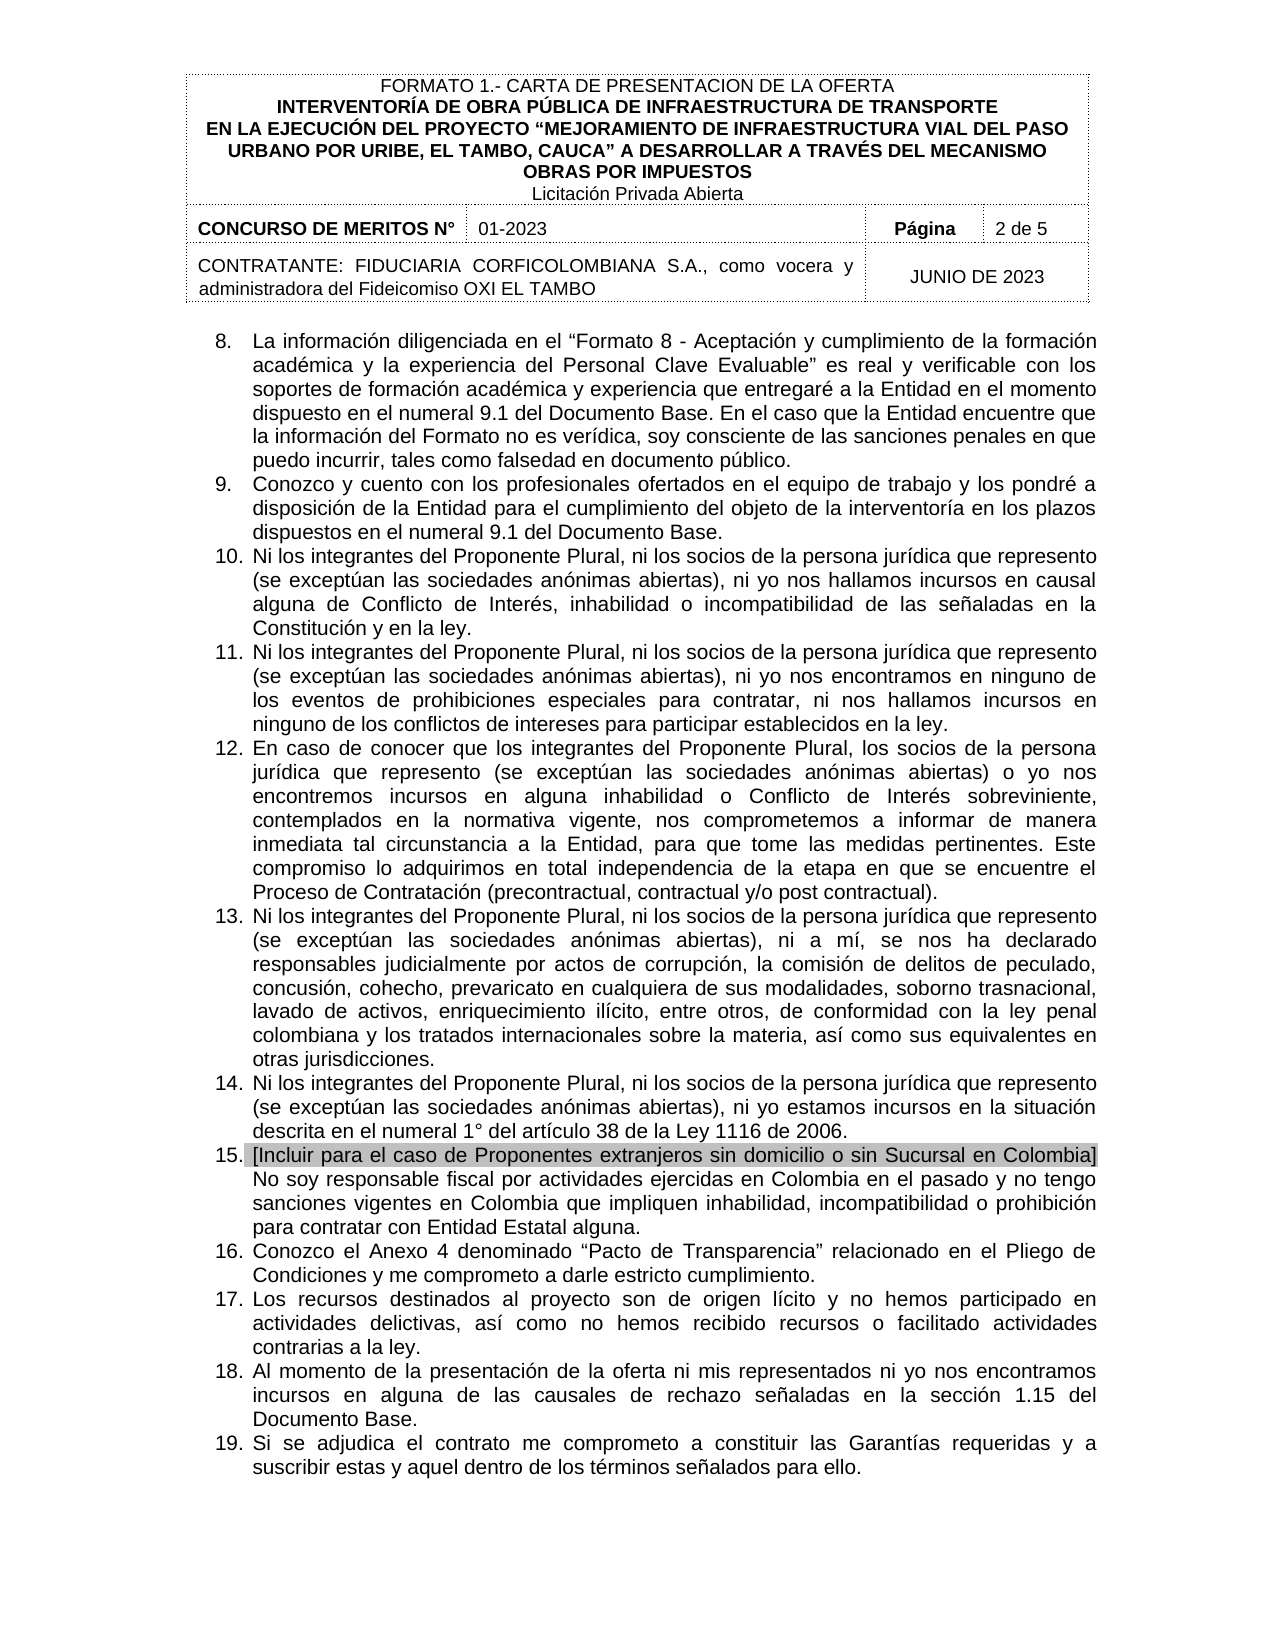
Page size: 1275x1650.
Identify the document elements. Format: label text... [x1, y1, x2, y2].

list Conozco y cuento con los profesionales ofertados en el equipo de trabajo y los pondré a disposición de la Entidad para el cumplimiento del objeto de la interventoría en los plazos dispuestos en el numeral 9.1 del Documento Base. [215, 472, 1098, 544]
list [Incluir para el caso de Proponentes extranjeros sin domicilio o sin Sucursal en Colombia] No soy responsable fiscal por actividades ejercidas en Colombia en el pasado y no tengo sanciones vigentes en Colombia que impliquen inhabilidad, incompatibilidad o prohibición para contratar con Entidad Estatal alguna. [215, 1143, 1098, 1239]
list En caso de conocer que los integrantes del Proponente Plural, los socios de la persona jurídica que represento (se exceptúan las sociedades anónimas abiertas) o yo nos encontremos incursos en alguna inhabilidad o Conflicto de Interés sobreviniente, contemplados en la normativa vigente, nos comprometemos a informar de manera inmediata tal circunstancia a la Entidad, para que tome las medidas pertinentes. Este compromiso lo adquirimos en total independencia de la etapa en que se encuentre el Proceso de Contratación (precontractual, contractual y/o post contractual). [215, 736, 1098, 903]
list Ni los integrantes del Proponente Plural, ni los socios de la persona jurídica que represento (se exceptúan las sociedades anónimas abiertas), ni yo nos hallamos incursos en causal alguna de Conflicto de Interés, inhabilidad o incompatibilidad de las señaladas en la Constitución y en la ley. [215, 544, 1098, 640]
list Si se adjudica el contrato me comprometo a constituir las Garantías requeridas y a suscribir estas y aquel dentro de los términos señalados para ello. [215, 1431, 1098, 1478]
list Al momento de la presentación de la oferta ni mis representados ni yo nos encontramos incursos en alguna de las causales de rechazo señaladas en la sección 1.15 del Documento Base. [215, 1359, 1098, 1431]
list Los recursos destinados al proyecto son de origen lícito y no hemos participado en actividades delictivas, así como no hemos recibido recursos o facilitado actividades contrarias a la ley. [215, 1287, 1098, 1359]
list La información diligenciada en el “Formato 8 - Aceptación y cumplimiento de la formación académica y la experiencia del Personal Clave Evaluable” es real y verificable con los soportes de formación académica y experiencia que entregaré a la Entidad en el momento dispuesto en el numeral 9.1 del Documento Base. En el caso que la Entidad encuentre que la información del Formato no es verídica, soy consciente de las sanciones penales en que puedo incurrir, tales como falsedad en documento público. [215, 328, 1098, 472]
list Ni los integrantes del Proponente Plural, ni los socios de la persona jurídica que represento (se exceptúan las sociedades anónimas abiertas), ni a mí, se nos ha declarado responsables judicialmente por actos de corrupción, la comisión de delitos de peculado, concusión, cohecho, prevaricato en cualquiera de sus modalidades, soborno trasnacional, lavado de activos, enriquecimiento ilícito, entre otros, de conformidad con la ley penal colombiana y los tratados internacionales sobre la materia, así como sus equivalentes en otras jurisdicciones. [215, 903, 1098, 1071]
list Ni los integrantes del Proponente Plural, ni los socios de la persona jurídica que represento (se exceptúan las sociedades anónimas abiertas), ni yo nos encontramos en ninguno de los eventos de prohibiciones especiales para contratar, ni nos hallamos incursos en ninguno de los conflictos de intereses para participar establecidos en la ley. [215, 640, 1098, 736]
list Ni los integrantes del Proponente Plural, ni los socios de la persona jurídica que represento (se exceptúan las sociedades anónimas abiertas), ni yo estamos incursos en la situación descrita en el numeral 1° del artículo 38 de la Ley 1116 de 2006. [215, 1071, 1098, 1143]
list Conozco el Anexo 4 denominado “Pacto de Transparencia” relacionado en el Pliego de Condiciones y me comprometo a darle estricto cumplimiento. [215, 1239, 1098, 1287]
